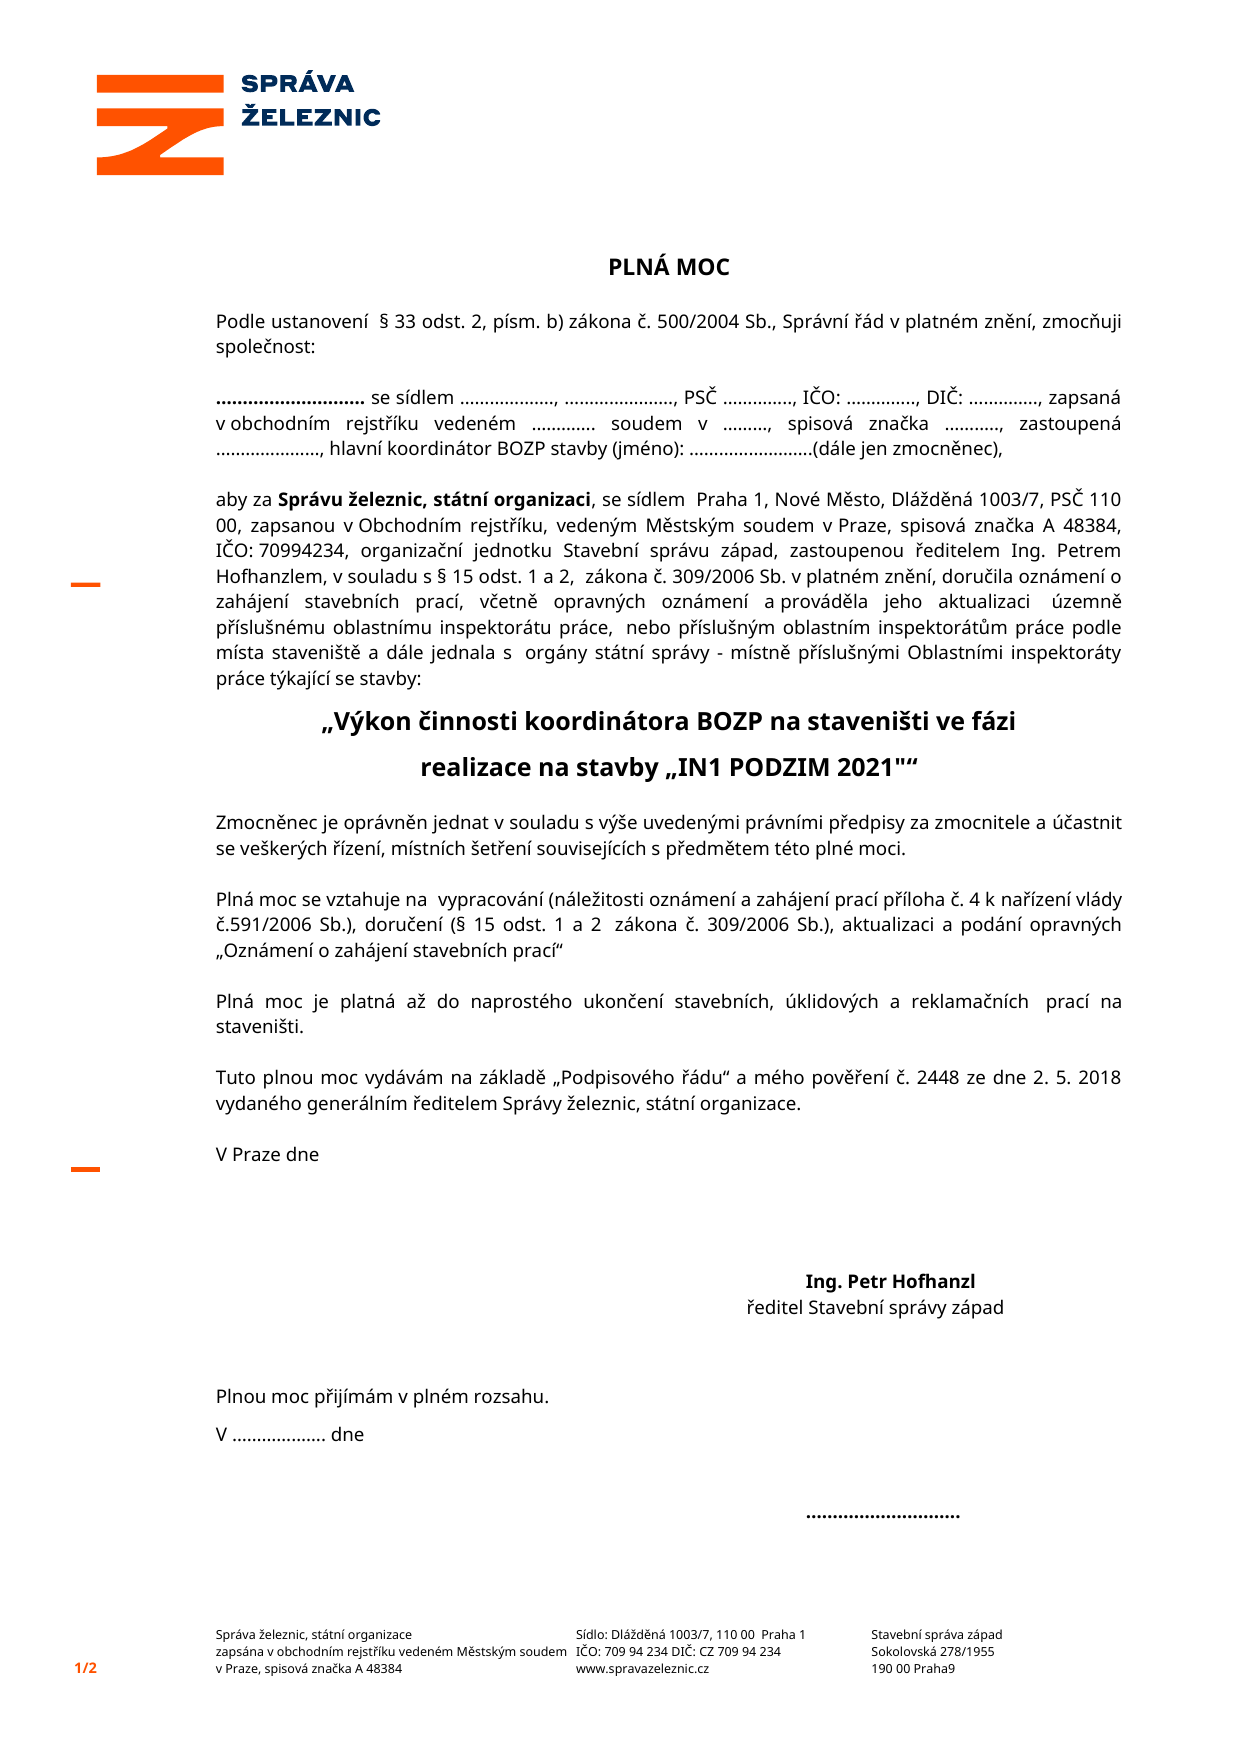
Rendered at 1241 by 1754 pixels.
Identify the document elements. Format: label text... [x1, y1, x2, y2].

text „Výkon činnosti koordinátora BOZP na staveništi ve fázi [216, 703, 1122, 737]
text ……………………….. [732, 1498, 1122, 1523]
text V ………………. dne [216, 1421, 1122, 1447]
text aby za Správu železnic, státní organizaci, se sídlem Praha 1, Nové Město, Dlážděná 1003/7, PSČ 110 00, zapsanou v Obchodním rejstříku, vedeným Městským soudem v Praze, spisová značka A 48384, IČO: 70994234, organizační jednotku Stavební správu západ, zastoupenou ředitelem Ing. Petrem Hofhanzlem, v souladu s § 15 odst. 2, zákona č. 309/2006 Sb. v platném znění, doručila oznámení o zahájení stavebních prací, včetně opravných oznámení a prováděla jeho aktualizaci územně příslušnému oblastnímu inspektorátu práce, nebo příslušným oblastním inspektorátům práce podle místa staveniště a dále jednala s orgány státní správy - místně příslušnými Oblastními inspektoráty práce týkající se stavby: [216, 487, 1122, 691]
text V Praze dne [216, 1141, 1122, 1167]
text Plná moc se vztahuje na vypracování (náležitosti oznámení a zahájení prací příloha č. 4 k nařízení vlády č.591/2006 Sb.), doručení (§ 15 odst. 2 zákona č. 309/2006 Sb.), aktualizaci a podání opravných „Oznámení o zahájení stavebních prací“ [216, 886, 1122, 962]
text realizace na stavby „IN1 PODZIM 2021"“ [216, 750, 1122, 784]
text Tuto plnou moc vydávám na základě „Podpisového řádu“ a mého pověření č. 2448 ze dne 2. 5. 2018 vydaného generálním ředitelem Správy železnic, státní organizace. [216, 1064, 1122, 1116]
text Plnou moc přijímám v plném rozsahu. [216, 1383, 1122, 1409]
text ředitel Stavební správy západ [216, 1294, 1122, 1320]
text PLNÁ MOC [216, 251, 1122, 282]
text Podle ustanovení § 33 odst. 2, písm. b) zákona č. 500/2004 Sb., Správní řád v platném znění, zmocňuji společnost: [216, 308, 1122, 359]
text ………………………. se sídlem ………………., …………………., PSČ ………….., IČO: ………….., DIČ: ………….., zapsaná v obchodním rejstříku vedeném …………. soudem v ………, spisová značka ……….., zastoupená …………………, hlavní koordinátor BOZP stavby (jméno): …………………….(dále jen zmocněnec), [216, 384, 1122, 461]
text Ing. Petr Hofhanzl [216, 1269, 1122, 1294]
text Plná moc je platná až do naprostého ukončení stavebních, úklidových a reklamačních prací na staveništi. [216, 988, 1122, 1039]
text Zmocněnec je oprávněn jednat v souladu s výše uvedenými právními předpisy za zmocnitele a účastnit se veškerých řízení, místních šetření souvisejících s předmětem této plné moci. [216, 809, 1122, 860]
